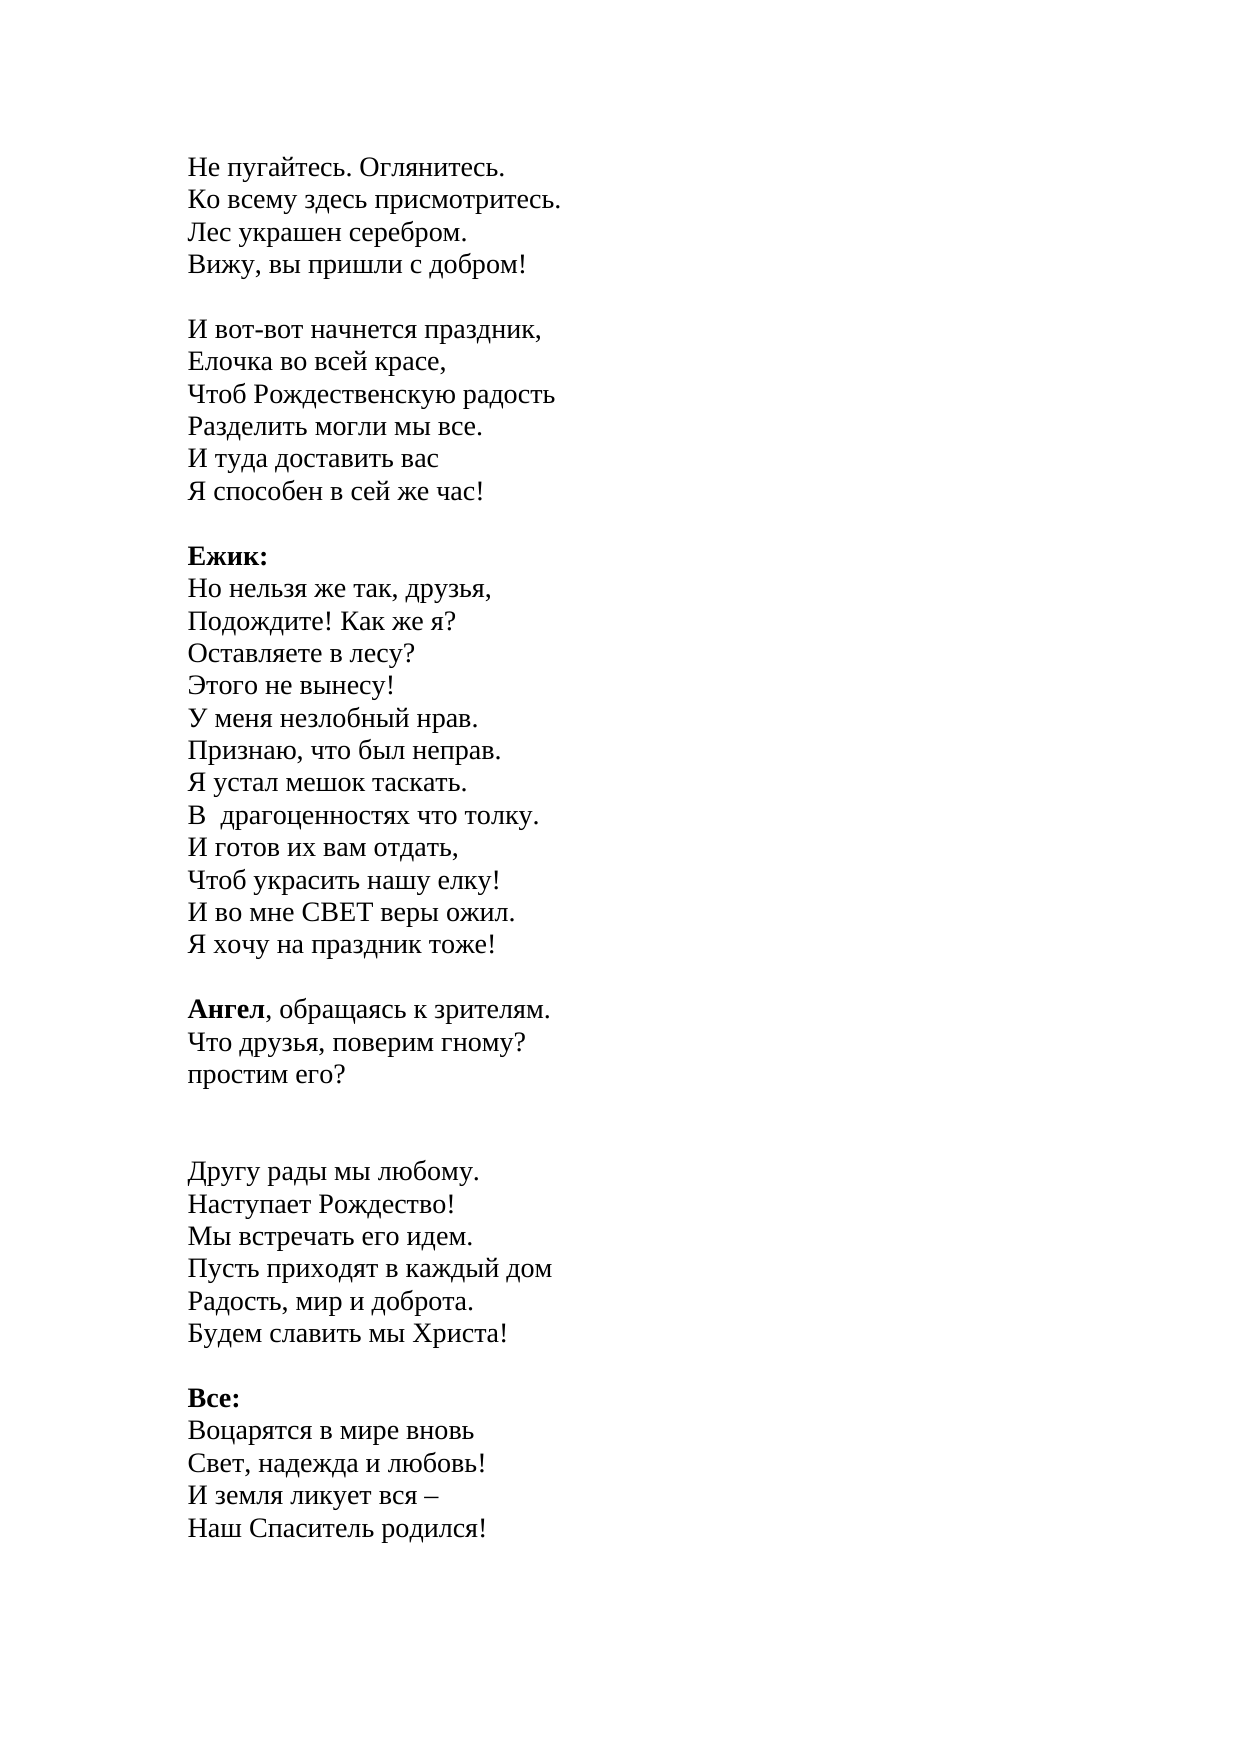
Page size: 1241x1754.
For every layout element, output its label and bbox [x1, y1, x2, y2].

list [187, 150, 1053, 1575]
